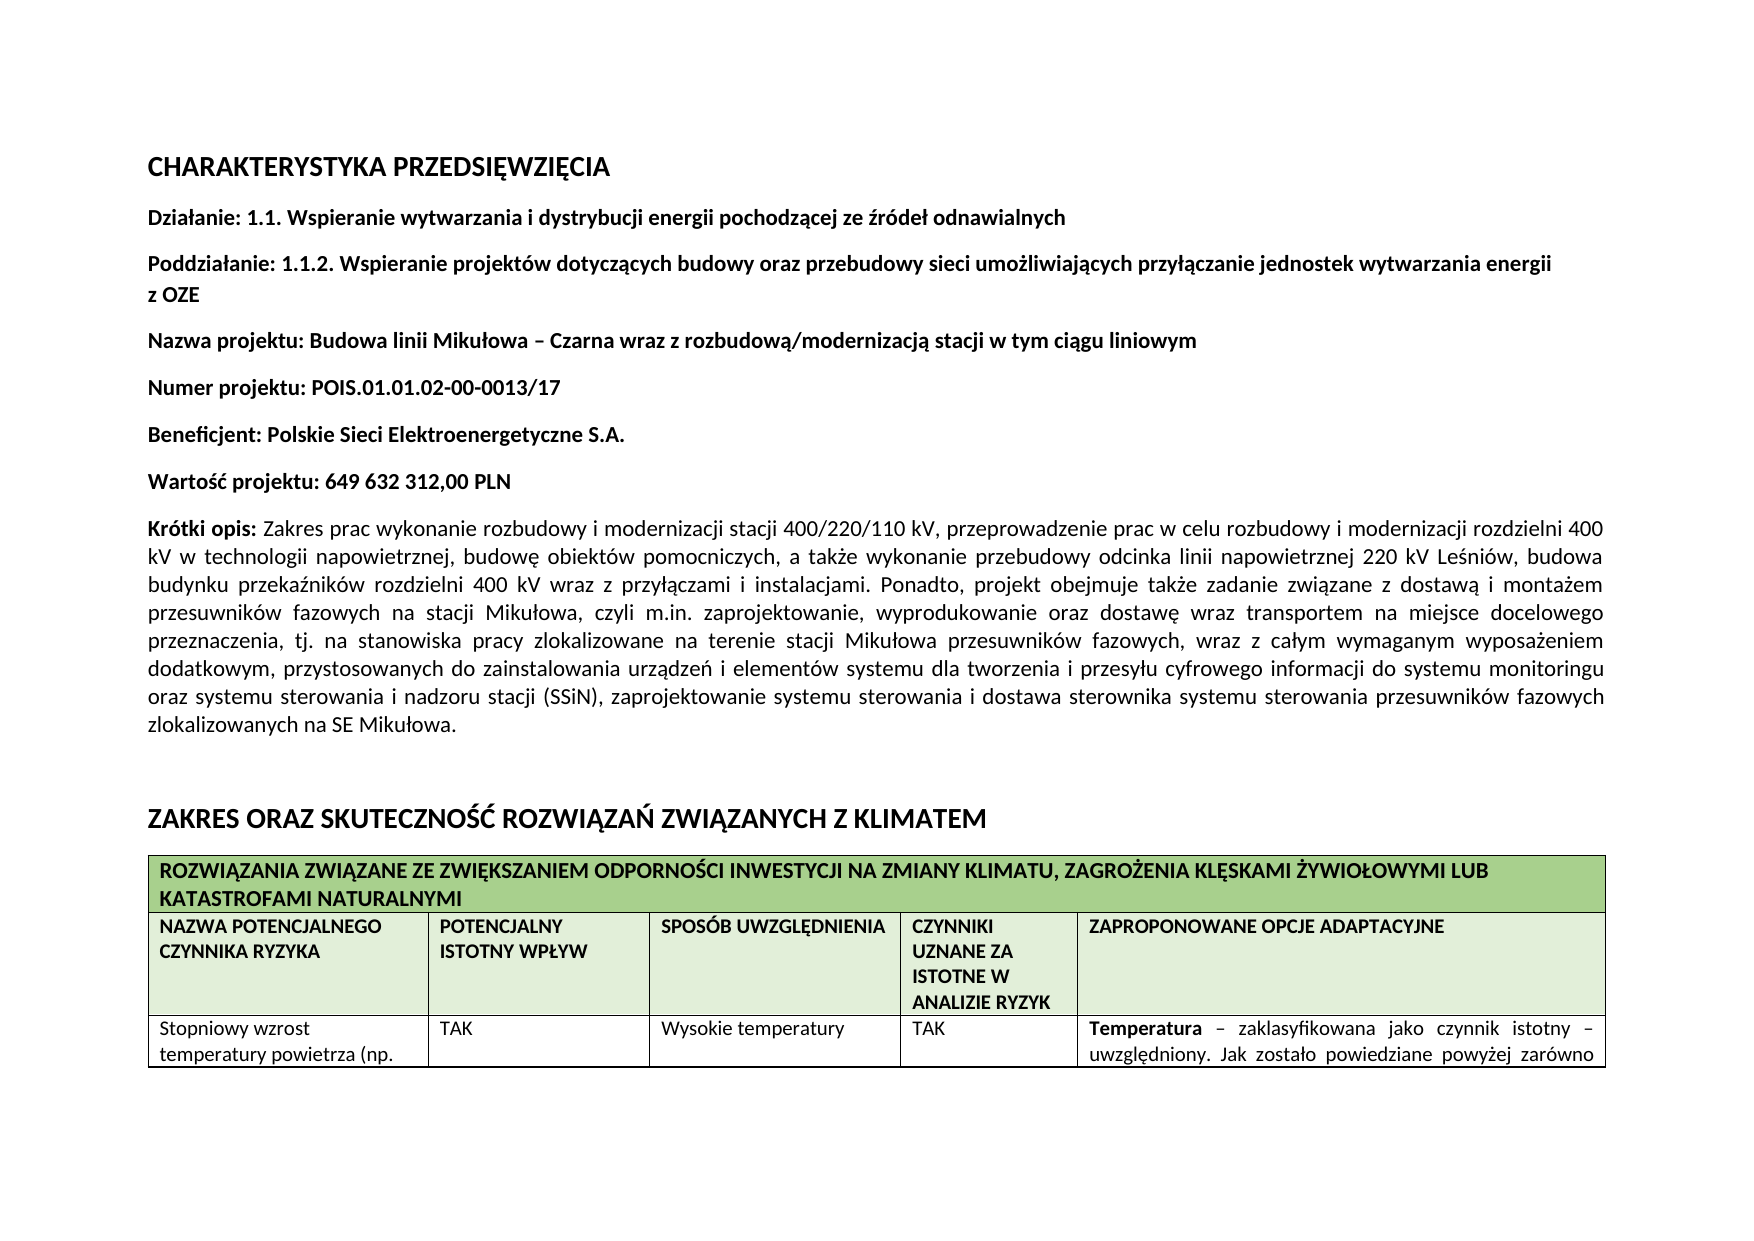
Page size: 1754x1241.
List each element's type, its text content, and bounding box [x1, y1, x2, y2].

table_cell TAK [429, 1016, 649, 1066]
table_cell CZYNNIKI UZNANE ZA ISTOTNE W ANALIZIE RYZYK [901, 913, 1077, 1014]
text Wartość projektu: 649 632 312,00 PLN [148, 467, 1606, 495]
text ZAKRES ORAZ SKUTECZNOŚĆ ROZWIĄZAŃ ZWIĄZANYCH Z KLIMATEM [148, 800, 1606, 835]
table_cell ZAPROPONOWANE OPCJE ADAPTACYJNE [1078, 913, 1605, 1014]
table_cell TAK [901, 1016, 1077, 1066]
text Numer projektu: POIS.01.01.02-00-0013/17 [148, 373, 1606, 402]
table_cell NAZWA POTENCJALNEGO CZYNNIKA RYZYKA [149, 913, 428, 1014]
table_cell POTENCJALNY ISTOTNY WPŁYW [429, 913, 649, 1014]
text Krótki opis: Zakres prac wykonanie rozbudowy i modernizacji stacji 400/220/110 kV, przeprowadzenie prac w celu rozbudowy i modernizacji rozdzielni 400 kV w technologii napowietrznej, budowę obiektów pomocniczych, a także wykonanie przebudowy odcinka linii napowietrznej 220 kV Leśniów, budowa budynku przekaźników rozdzielni 400 kV wraz z przyłączami i instalacjami. Ponadto, projekt obejmuje także zadanie związane z dostawą i montażem przesuwników fazowych na stacji Mikułowa, czyli m.in. zaprojektowanie, wyprodukowanie oraz dostawę wraz transportem na miejsce docelowego przeznaczenia, tj. na stanowiska pracy zlokalizowane na terenie stacji Mikułowa przesuwników fazowych, wraz z całym wymaganym wyposażeniem dodatkowym, przystosowanych do zainstalowania urządzeń i elementów systemu dla tworzenia i przesyłu cyfrowego informacji do systemu monitoringu oraz systemu sterowania i nadzoru stacji (SSiN), zaprojektowanie systemu sterowania i dostawa sterownika systemu sterowania przesuwników fazowych zlokalizowanych na SE Mikułowa. [148, 514, 1606, 738]
text Beneficjent: Polskie Sieci Elektroenergetyczne S.A. [148, 420, 1606, 448]
text CHARAKTERYSTYKA PRZEDSIĘWZIĘCIA [148, 148, 1606, 183]
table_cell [149, 1016, 428, 1066]
table_cell SPOSÓB UWZGLĘDNIENIA [650, 913, 900, 1014]
text Działanie: 1.1. Wspieranie wytwarzania i dystrybucji energii pochodzącej ze źródeł odnawialnych [148, 203, 1606, 231]
text Poddziałanie: 1.1.2. Wspieranie projektów dotyczących budowy oraz przebudowy sieci umożliwiających przyłączanie jednostek wytwarzania energii z OZE [148, 249, 1606, 308]
table_header ROZWIĄZANIA ZWIĄZANE ZE ZWIĘKSZANIEM ODPORNOŚCI INWESTYCJI NA ZMIANY KLIMATU, ZAGROŻENIA KLĘSKAMI ŻYWIOŁOWYMI LUB KATASTROFAMI NATURALNYMI [149, 856, 1605, 912]
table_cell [1078, 1016, 1605, 1066]
text Nazwa projektu: Budowa linii Mikułowa – Czarna wraz z rozbudową/modernizacją stacji w tym ciągu liniowym [148, 327, 1606, 355]
table_cell Wysokie temperatury [650, 1016, 900, 1066]
